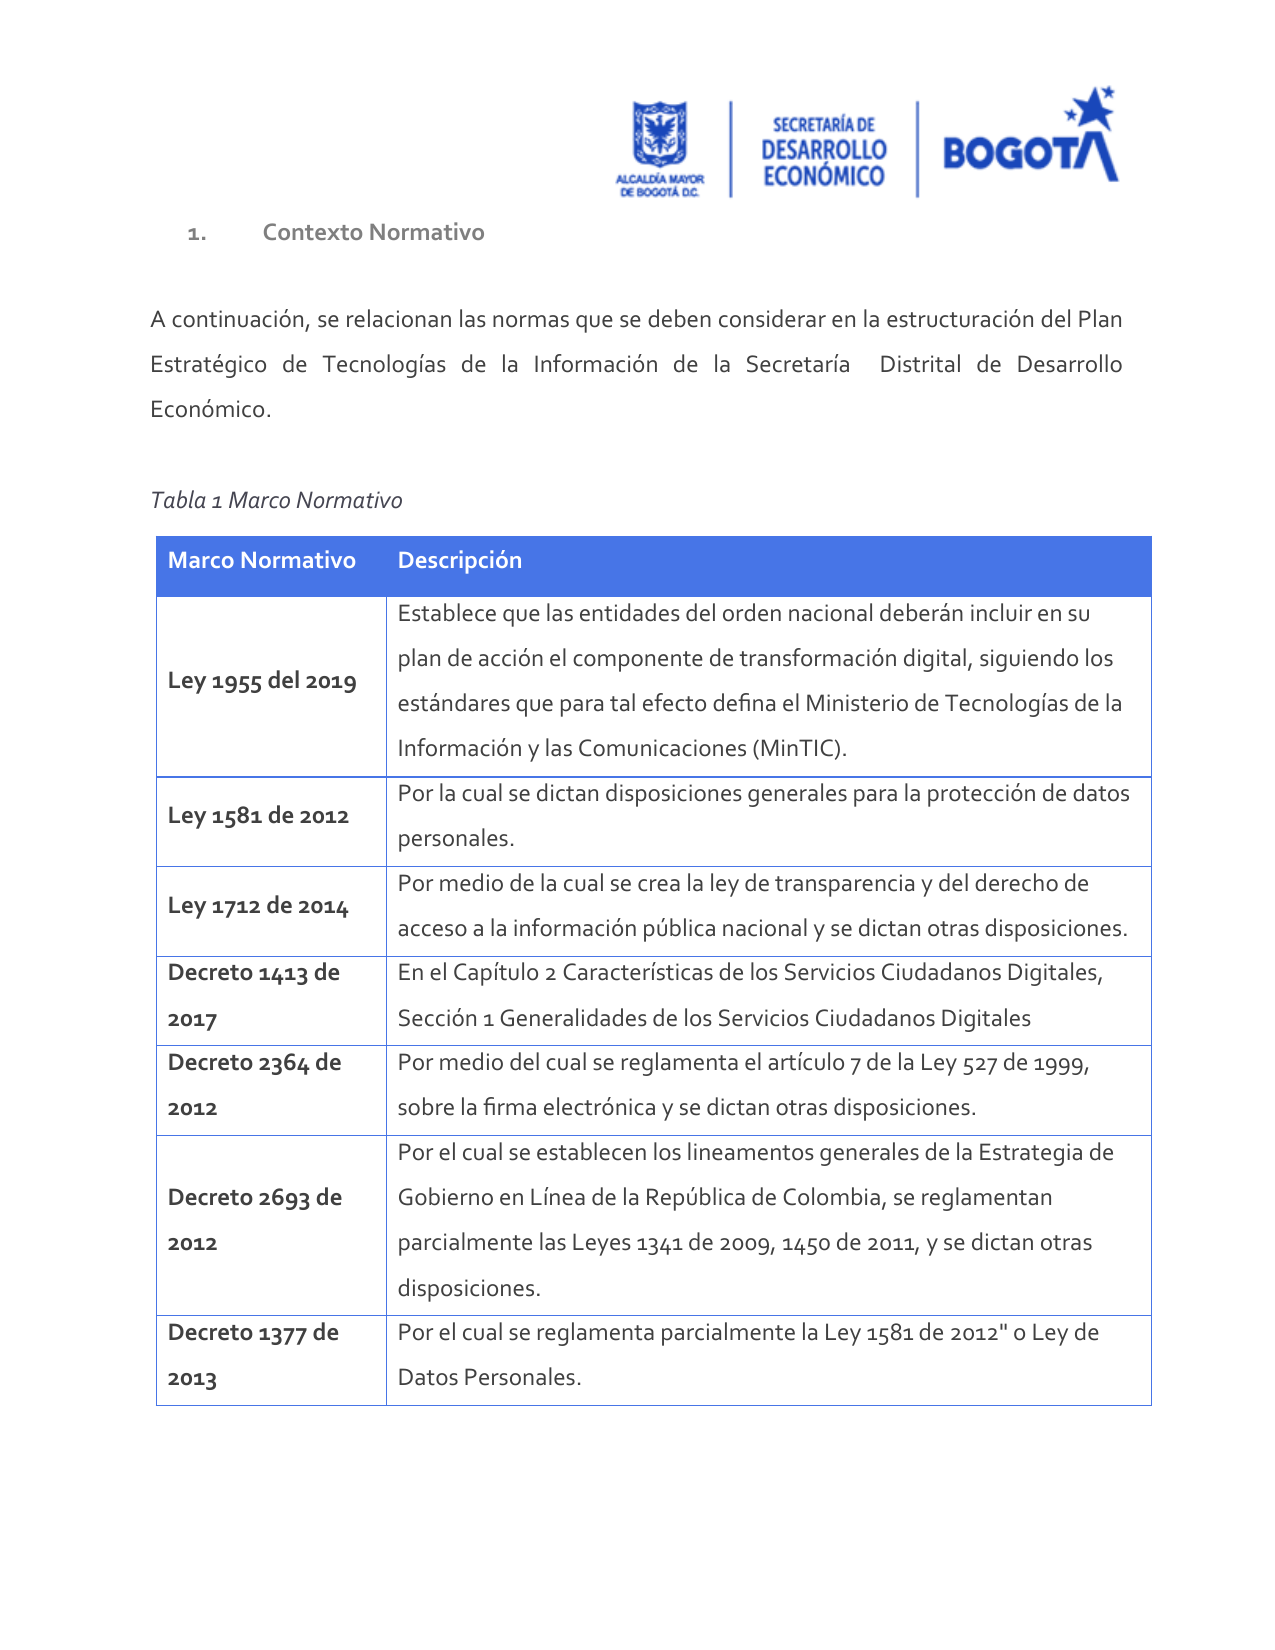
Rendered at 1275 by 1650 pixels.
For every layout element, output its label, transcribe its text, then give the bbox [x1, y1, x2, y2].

table_cell En el Capítulo 2 Características de los Servicios Ciudadanos Digitales, Sección 1 Generalidades de los Servicios Ciudadanos Digitales [387, 957, 1151, 1045]
picture [614, 73, 1125, 201]
table_cell Decreto 2364 de 2012 [157, 1046, 386, 1135]
table_header Marco Normativo [157, 537, 386, 596]
table_cell Por medio del cual se reglamenta el artículo 7 de la Ley 527 de 1999, sobre la firma electrónica y se dictan otras disposiciones. [387, 1046, 1151, 1135]
table_cell Decreto 1413 de 2017 [157, 957, 386, 1045]
table_cell Ley 1581 de 2012 [157, 778, 386, 866]
table_cell Por el cual se establecen los lineamentos generales de la Estrategia de Gobierno en Línea de la República de Colombia, se reglamentan parcialmente las Leyes 1341 de 2009, 1450 de 2011, y se dictan otras disposiciones. [387, 1136, 1151, 1315]
table_cell Por el cual se reglamenta parcialmente la Ley 1581 de 2012" o Ley de Datos Personales. [387, 1316, 1151, 1405]
text Tabla 1 Marco Normativo [150, 484, 1125, 515]
table_cell Ley 1712 de 2014 [157, 867, 386, 956]
table_cell Por medio de la cual se crea la ley de transparencia y del derecho de acceso a la información pública nacional y se dictan otras disposiciones. [387, 867, 1151, 956]
subtitle Contexto Normativo [187, 216, 1125, 247]
table_cell Ley 1955 del 2019 [157, 597, 386, 776]
text A continuación, se relacionan las normas que se deben considerar en la estructuración del Plan Estratégico de Tecnologías de la Información de la Secretaría Distrital de Desarrollo Económico. [150, 303, 1125, 424]
table_header Descripción [387, 537, 1151, 596]
table_cell Establece que las entidades del orden nacional deberán incluir en su plan de acción el componente de transformación digital, siguiendo los estándares que para tal efecto defina el Ministerio de Tecnologías de la Información y las Comunicaciones (MinTIC). [387, 597, 1151, 776]
table_cell Decreto 2693 de 2012 [157, 1136, 386, 1315]
table_cell Por la cual se dictan disposiciones generales para la protección de datos personales. [387, 778, 1151, 866]
table_cell Decreto 1377 de 2013 [157, 1316, 386, 1405]
